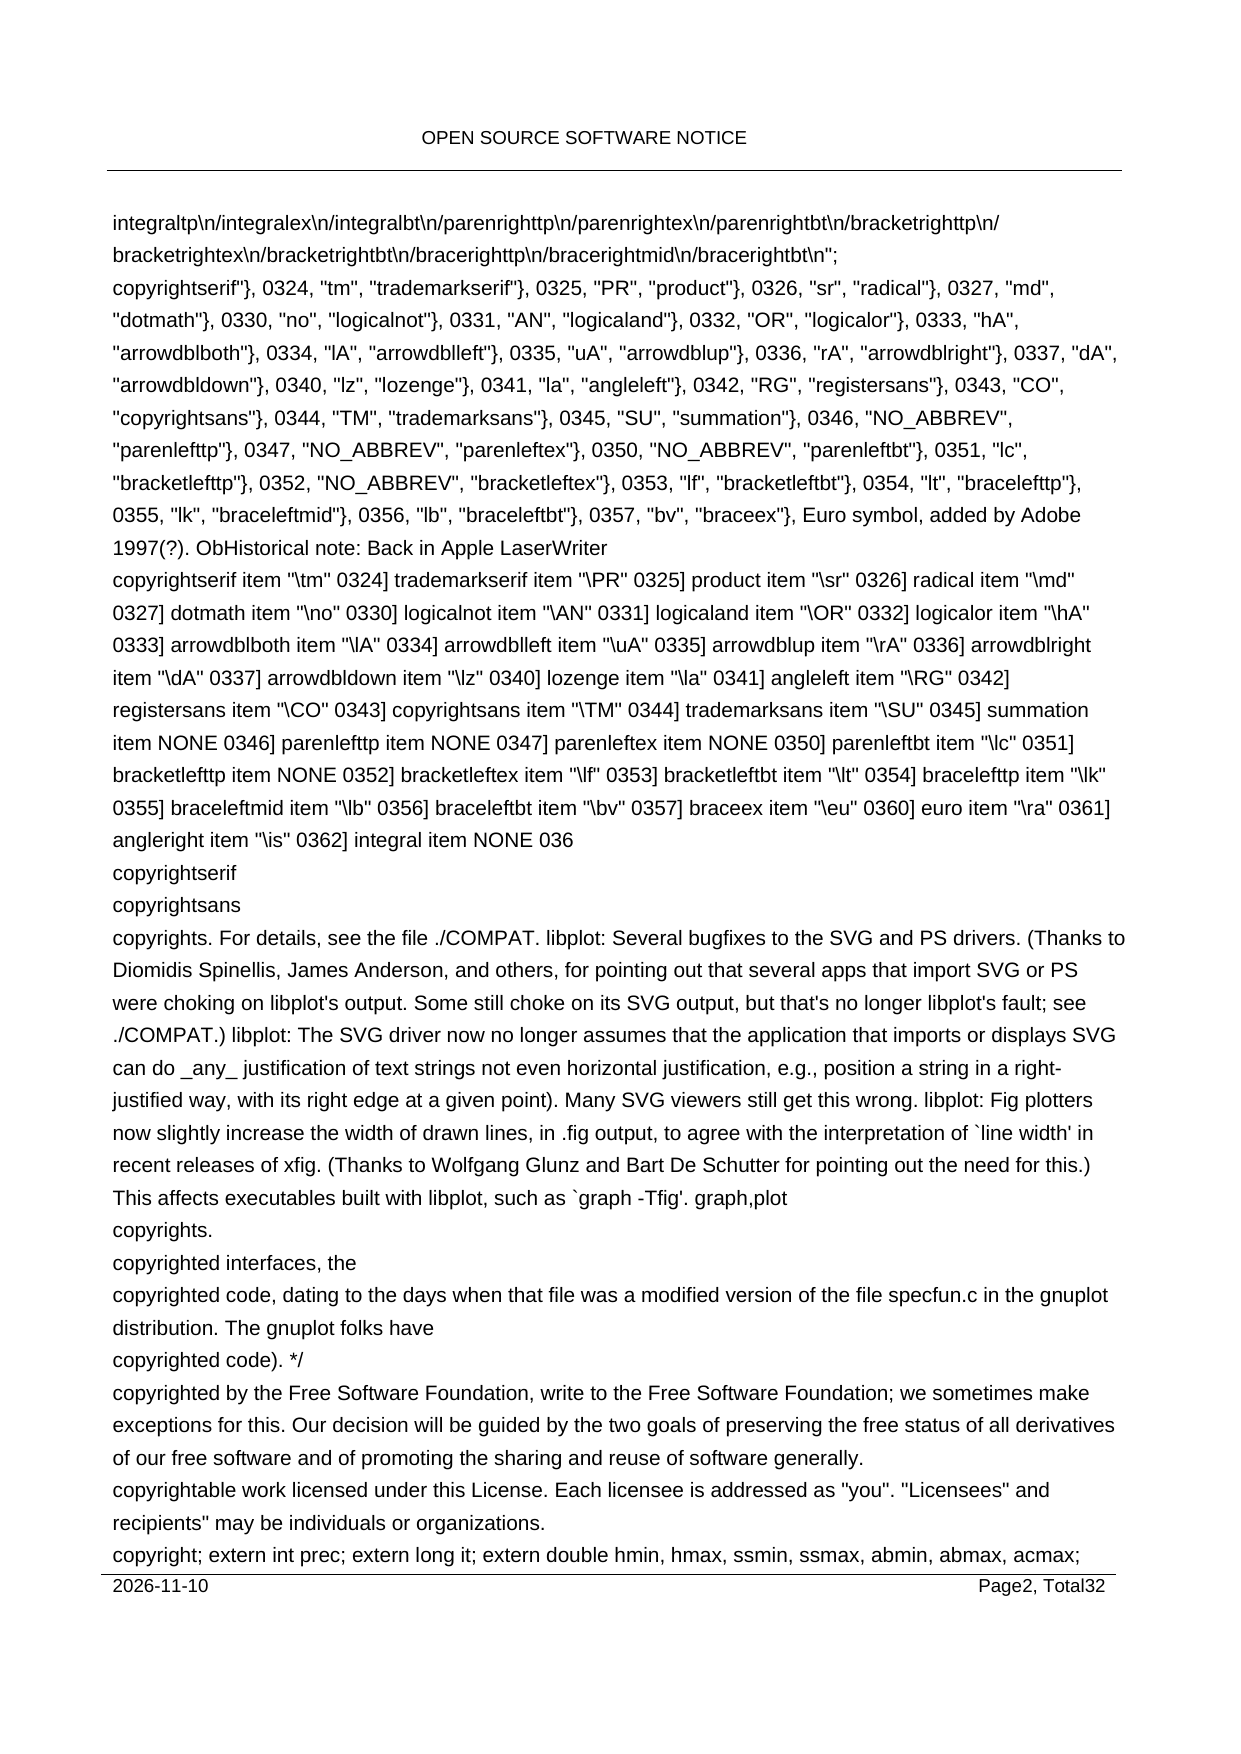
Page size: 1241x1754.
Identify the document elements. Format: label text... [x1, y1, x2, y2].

text copyrightserif item "\tm" 0324] trademarkserif item "\PR" 0325] product item "\sr" 0326] radical item "\md" 0327] dotmath item "\no" 0330] logicalnot item "\AN" 0331] logicaland item "\OR" 0332] logicalor item "\hA" 0333] arrowdblboth item "\lA" 0334] arrowdblleft item "\uA" 0335] arrowdblup item "\rA" 0336] arrowdblright item "\dA" 0337] arrowdbldown item "\lz" 0340] lozenge item "\la" 0341] angleleft item "\RG" 0342] registersans item "\CO" 0343] copyrightsans item "\TM" 0344] trademarksans item "\SU" 0345] summation item NONE 0346] parenlefttp item NONE 0347] parenleftex item NONE 0350] parenleftbt item "\lc" 0351] bracketlefttp item NONE 0352] bracketleftex item "\lf" 0353] bracketleftbt item "\lt" 0354] bracelefttp item "\lk" 0355] braceleftmid item "\lb" 0356] braceleftbt item "\bv" 0357] braceex item "\eu" 0360] euro item "\ra" 0361] angleright item "\is" 0362] integral item NONE 036 [112, 564, 1128, 856]
text copyrighted by the Free Software Foundation, write to the Free Software Foundation; we sometimes make exceptions for this. Our decision will be guided by the two goals of preserving the free status of all derivatives of our free software and of promoting the sharing and reuse of software generally. [112, 1376, 1128, 1474]
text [112, 206, 1128, 271]
text copyrights. [112, 1214, 1128, 1246]
text copyrightsans [112, 889, 1128, 921]
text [112, 1539, 1128, 1571]
text copyrights. For details, see the file ./COMPAT. libplot: Several bugfixes to the SVG and PS drivers. (Thanks to Diomidis Spinellis, James Anderson, and others, for pointing out that several apps that import SVG or PS were choking on libplot's output. Some still choke on its SVG output, but that's no longer libplot's fault; see ./COMPAT.) libplot: The SVG driver now no longer assumes that the application that imports or displays SVG can do _any_ justification of text strings not even horizontal justification, e.g., position a string in a right-justified way, with its right edge at a given point). Many SVG viewers still get this wrong. libplot: Fig plotters now slightly increase the width of drawn lines, in .fig output, to agree with the interpretation of `line width' in recent releases of xfig. (Thanks to Wolfgang Glunz and Bart De Schutter for pointing out the need for this.) This affects executables built with libplot, such as `graph -Tfig'. graph,plot [112, 921, 1128, 1214]
text copyrightserif [112, 856, 1128, 889]
text copyrighted interfaces, the [112, 1246, 1128, 1279]
text copyrighted code). */ [112, 1344, 1128, 1376]
text copyrighted code, dating to the days when that file was a modified version of the file specfun.c in the gnuplot distribution. The gnuplot folks have [112, 1279, 1128, 1344]
text copyrightserif"}, 0324, "tm", "trademarkserif"}, 0325, "PR", "product"}, 0326, "sr", "radical"}, 0327, "md", "dotmath"}, 0330, "no", "logicalnot"}, 0331, "AN", "logicaland"}, 0332, "OR", "logicalor"}, 0333, "hA", "arrowdblboth"}, 0334, "lA", "arrowdblleft"}, 0335, "uA", "arrowdblup"}, 0336, "rA", "arrowdblright"}, 0337, "dA", "arrowdbldown"}, 0340, "lz", "lozenge"}, 0341, "la", "angleleft"}, 0342, "RG", "registersans"}, 0343, "CO", "copyrightsans"}, 0344, "TM", "trademarksans"}, 0345, "SU", "summation"}, 0346, "NO_ABBREV", "parenlefttp"}, 0347, "NO_ABBREV", "parenleftex"}, 0350, "NO_ABBREV", "parenleftbt"}, 0351, "lc", "bracketlefttp"}, 0352, "NO_ABBREV", "bracketleftex"}, 0353, "lf", "bracketleftbt"}, 0354, "lt", "bracelefttp"}, 0355, "lk", "braceleftmid"}, 0356, "lb", "braceleftbt"}, 0357, "bv", "braceex"}, Euro symbol, added by Adobe 1997(?). ObHistorical note: Back in Apple LaserWriter [112, 271, 1128, 564]
text copyrightable work licensed under this License. Each licensee is addressed as "you". "Licensees" and recipients" may be individuals or organizations. [112, 1474, 1128, 1539]
